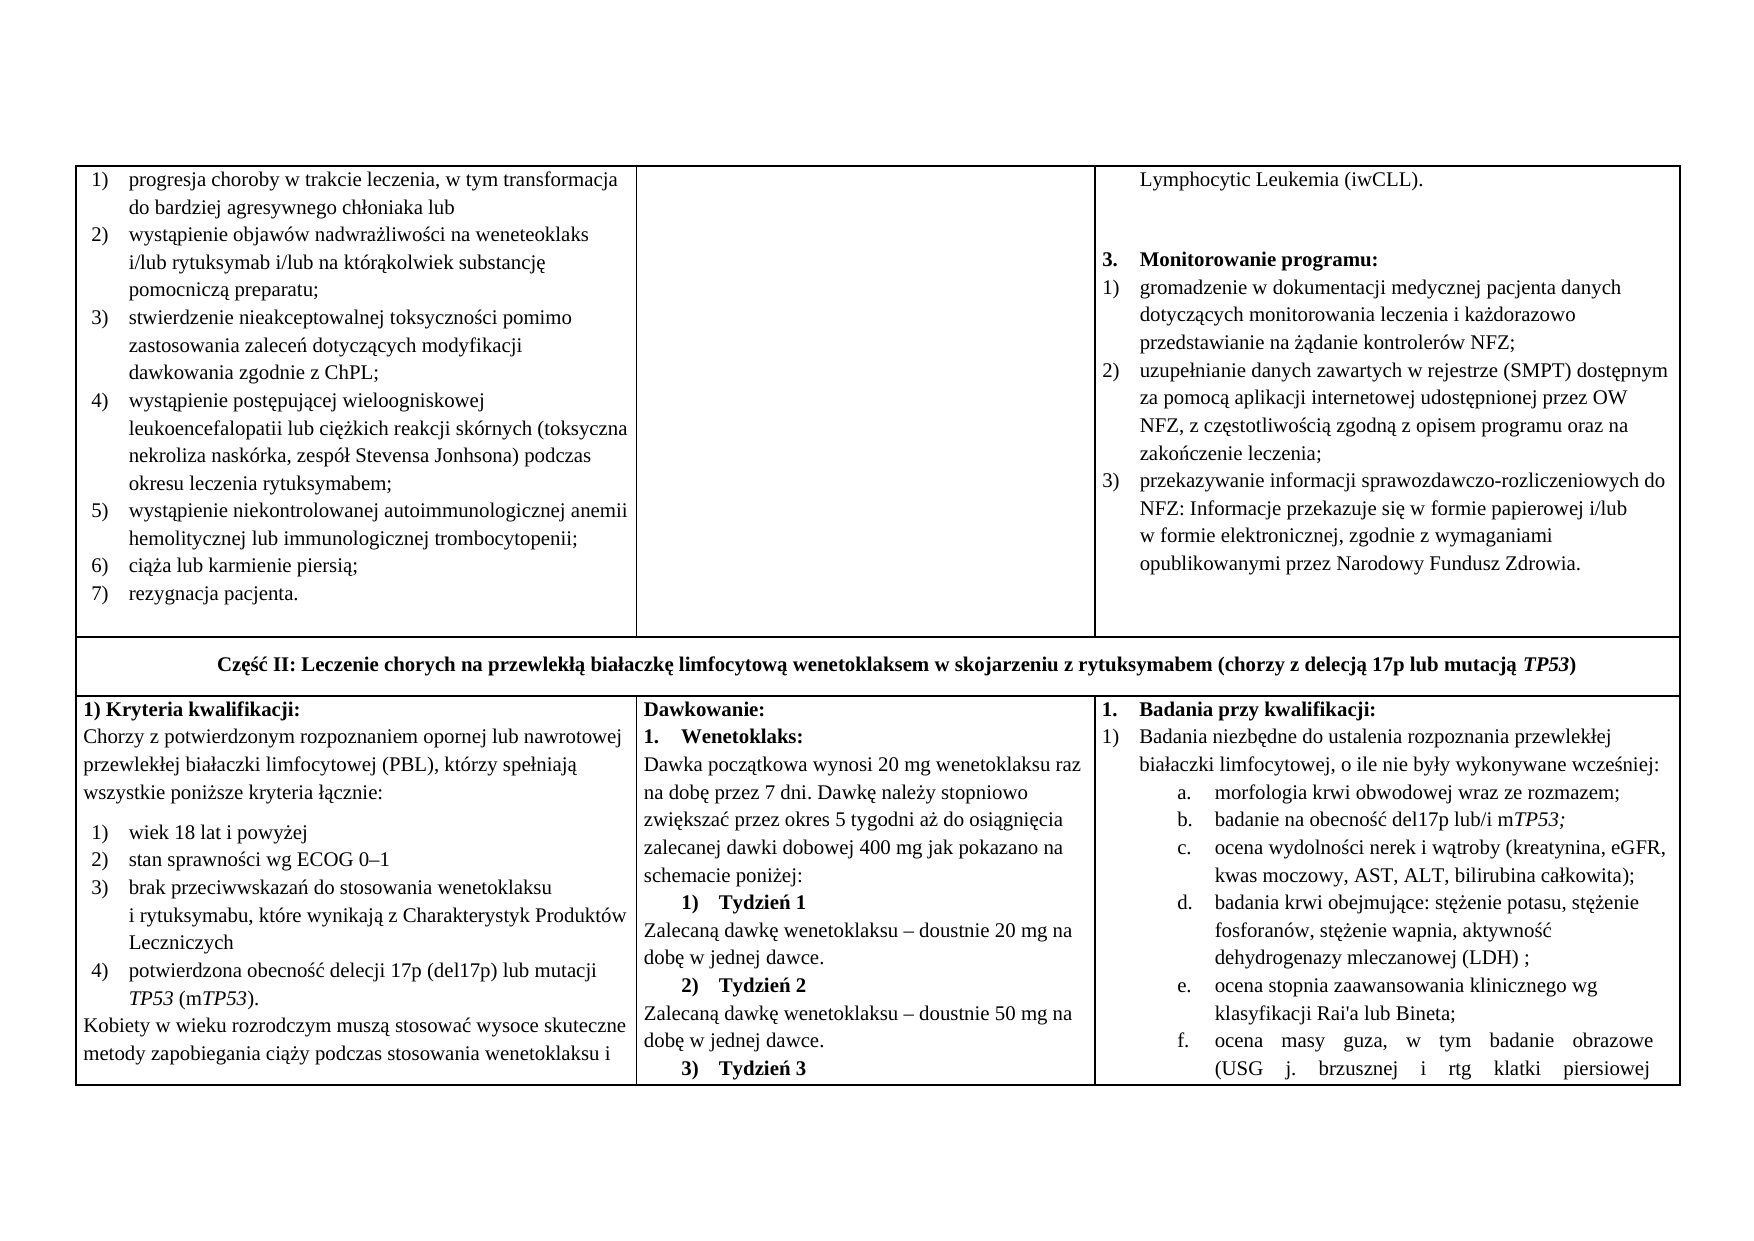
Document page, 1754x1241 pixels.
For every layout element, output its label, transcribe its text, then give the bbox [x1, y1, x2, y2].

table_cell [637, 697, 1094, 1084]
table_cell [77, 167, 636, 636]
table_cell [77, 697, 636, 1084]
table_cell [1096, 167, 1679, 636]
table_cell Część II: Leczenie chorych na przewlekłą białaczkę limfocytową wenetoklaksem w skojarzeniu z rytuksymabem (chorzy z delecją 17p lub mutacją TP53) [77, 638, 1679, 695]
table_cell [637, 167, 1094, 636]
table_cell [1096, 697, 1679, 1084]
